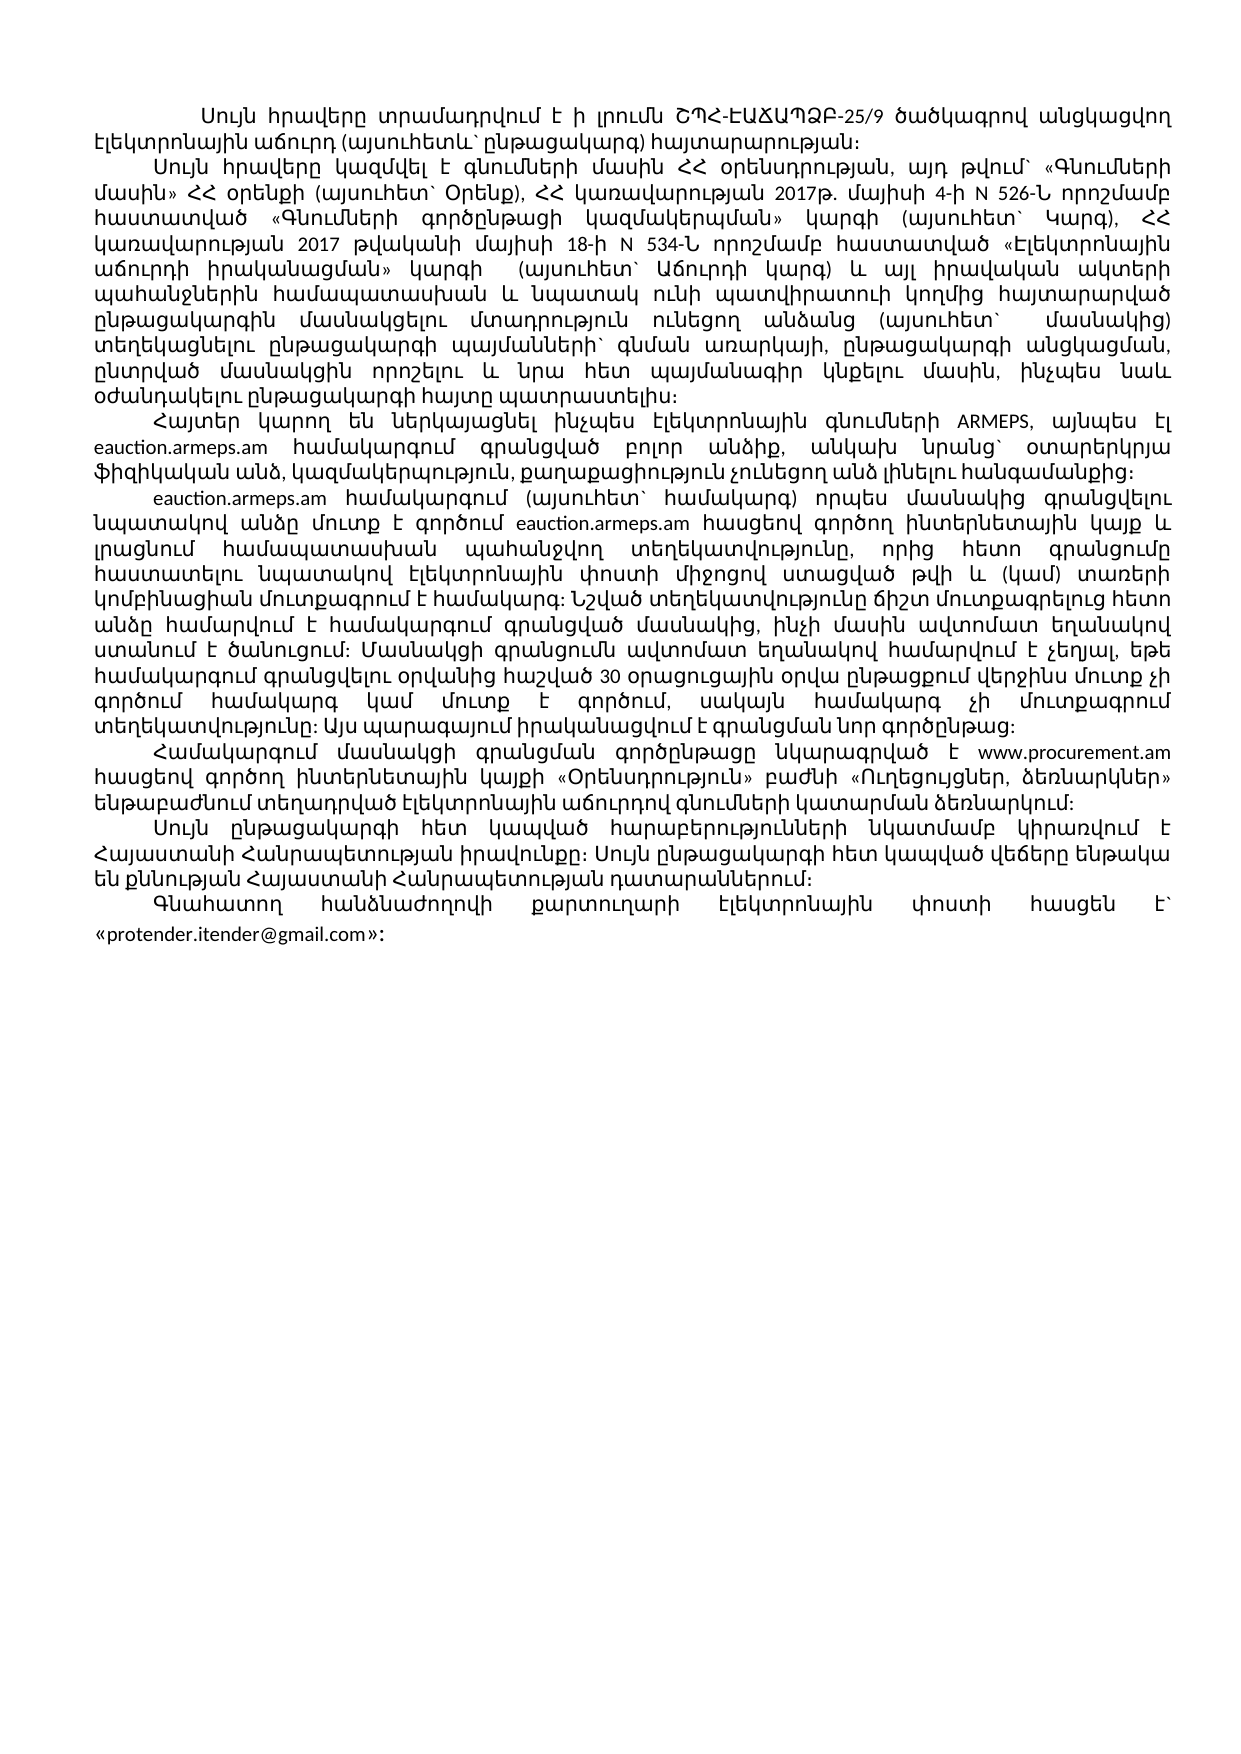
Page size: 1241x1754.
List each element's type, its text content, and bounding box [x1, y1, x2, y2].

text Հայտեր կարող են ներկայացնել ինչպես էլեկտրոնային գնումների ARMEPS, այնպես էլ eauction.armeps.am համակարգում գրանցված բոլոր անձիք, անկախ նրանց` օտարերկրյա ֆիզիկական անձ, կազմակերպություն, քաղաքացիություն չունեցող անձ լինելու հանգամանքից։ [94, 409, 1171, 485]
text Գնահատող հանձնաժողովի քարտուղարի էլեկտրոնային փոստի հասցեն է` «protender.itender@gmail.com»: [94, 892, 1171, 948]
text eauction.armeps.am համակարգում (այսուհետ` համակարգ) որպես մասնակից գրանցվելու նպատակով անձը մուտք է գործում eauction.armeps.am հասցեով գործող ինտերնետային կայք և լրացնում համապատասխան պահանջվող տեղեկատվությունը, որից հետո գրանցումը հաստատելու նպատակով էլեկտրոնային փոստի միջոցով ստացված թվի և (կամ) տառերի կոմբինացիան մուտքագրում է համակարգ: Նշված տեղեկատվությունը ճիշտ մուտքագրելուց հետո անձը համարվում է համակարգում գրանցված մասնակից, ինչի մասին ավտոմատ եղանակով ստանում է ծանուցում: Մասնակցի գրանցումն ավտոմատ եղանակով համարվում է չեղյալ, եթե համակարգում գրանցվելու օրվանից հաշված 30 օրացուցային օրվա ընթացքում վերջինս մուտք չի գործում համակարգ կամ մուտք է գործում, սակայն համակարգ չի մուտքագրում տեղեկատվությունը: Այս պարագայում իրականացվում է գրանցման նոր գործընթաց: [94, 485, 1171, 739]
text Սույն ընթացակարգի հետ կապված հարաբերությունների նկատմամբ կիրառվում է Հայաստանի Հանրապետության իրավունքը։ Սույն ընթացակարգի հետ կապված վեճերը ենթակա են քննության Հայաստանի Հանրապետության դատարաններում։ [94, 815, 1171, 892]
text Սույն հրավերը կազմվել է գնումների մասին ՀՀ օրենսդրության, այդ թվում` «Գնումների մասին» ՀՀ օրենքի (այսուհետ` Օրենք), ՀՀ կառավարության 2017թ. մայիսի 4-ի N 526-Ն որոշմամբ հաստատված «Գնումների գործընթացի կազմակերպման» կարգի (այսուհետ` Կարգ), ՀՀ կառավարության 2017 թվականի մայիսի 18-ի N 534-Ն որոշմամբ հաստատված «Էլեկտրոնային աճուրդի իրականացման» կարգի (այսուհետ` Աճուրդի կարգ) և այլ իրավական ակտերի պահանջներին համապատասխան և նպատակ ունի պատվիրատուի կողմից հայտարարված ընթացակարգին մասնակցելու մտադրություն ունեցող անձանց (այսուհետ` մասնակից) տեղեկացնելու ընթացակարգի պայմանների` գնման առարկայի, ընթացակարգի անցկացման, ընտրված մասնակցին որոշելու և նրա հետ պայմանագիր կնքելու մասին, ինչպես նաև օժանդակելու ընթացակարգի հայտը պատրաստելիս։ [94, 154, 1171, 409]
text Համակարգում մասնակցի գրանցման գործընթացը նկարագրված է www.procurement.am հասցեով գործող ինտերնետային կայքի «Օրենսդրություն» բաժնի «Ուղեցույցներ, ձեռնարկներ» ենթաբաժնում տեղադրված էլեկտրոնային աճուրդով գնումների կատարման ձեռնարկում: [94, 739, 1171, 815]
text Սույն հրավերը տրամադրվում է ի լրումն ՇՊՀ-ԷԱՃԱՊՁԲ-25/9 ծածկագրով անցկացվող էլեկտրոնային աճուրդ (այսուհետև` ընթացակարգ) հայտարարության։ [94, 104, 1171, 154]
